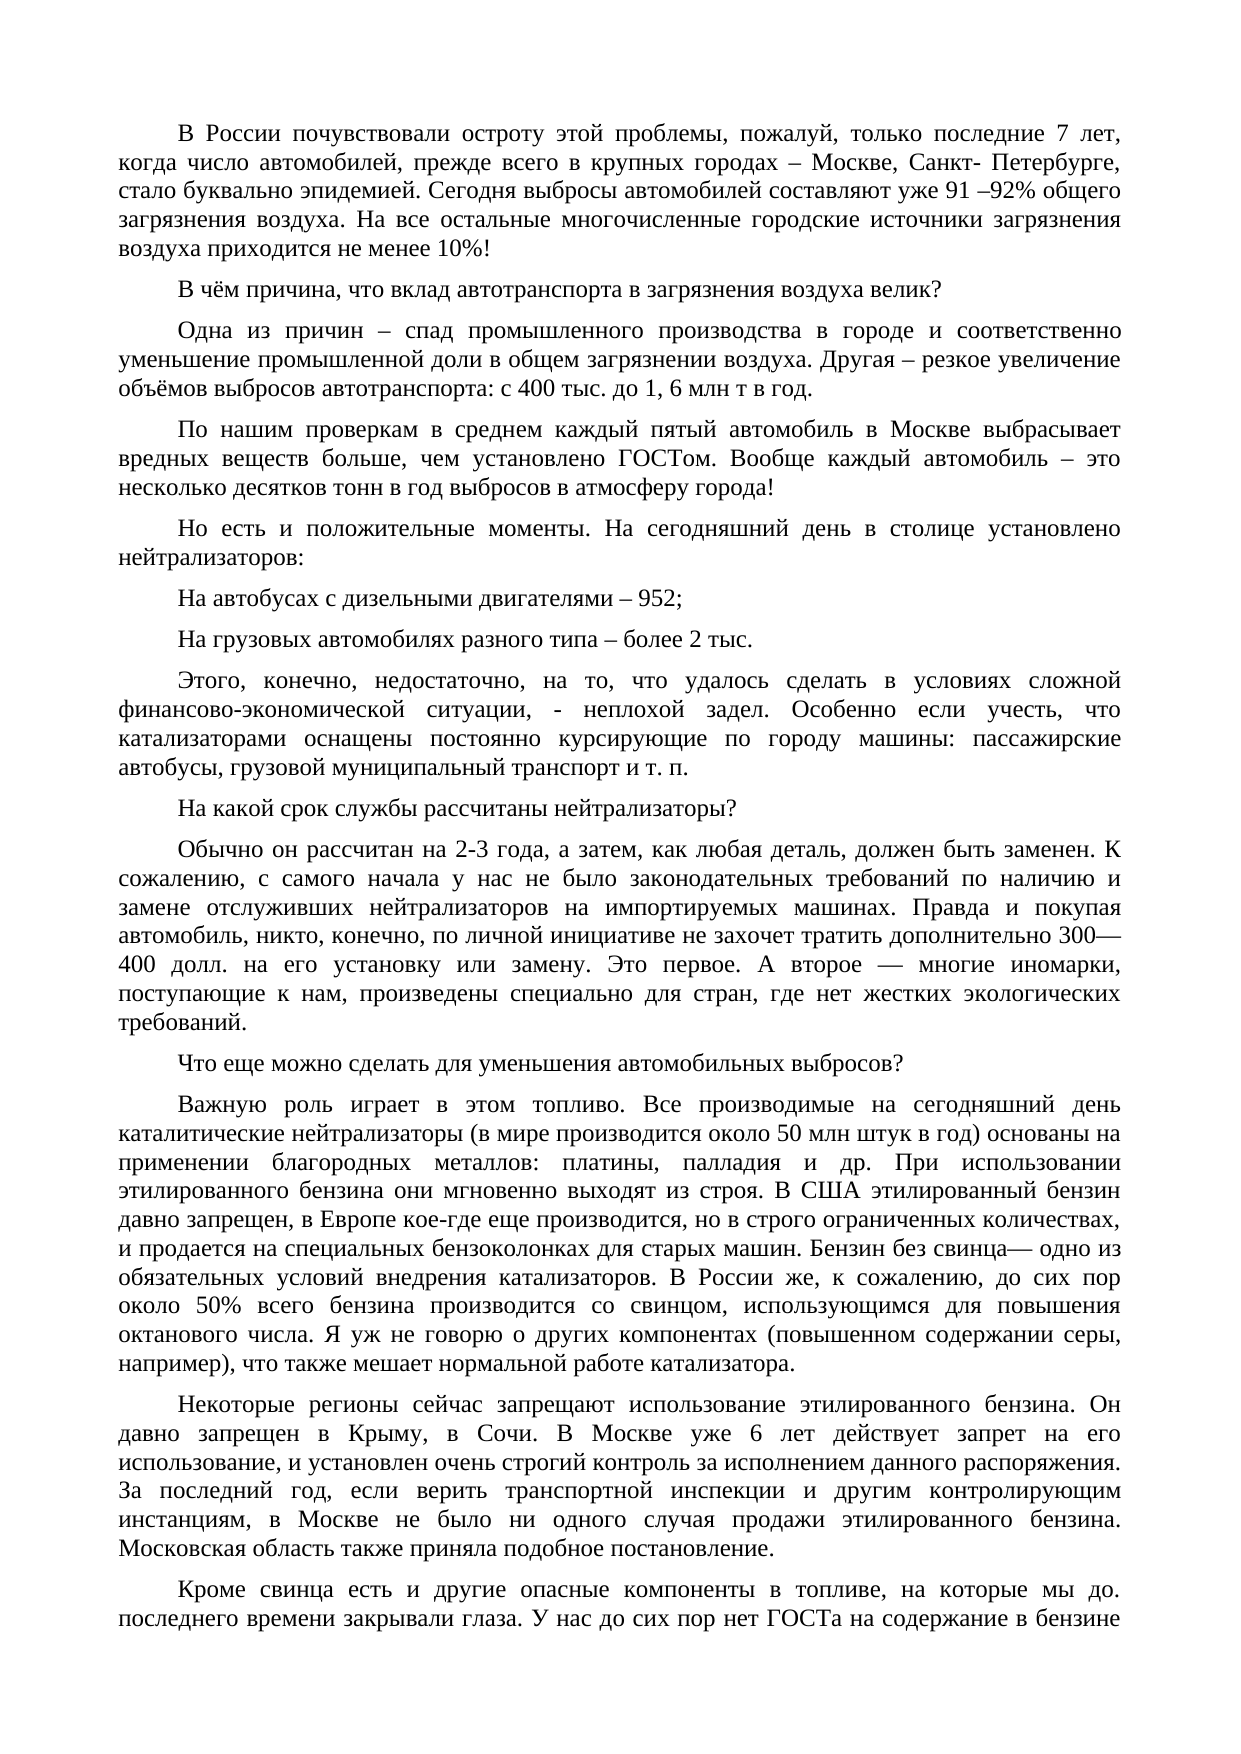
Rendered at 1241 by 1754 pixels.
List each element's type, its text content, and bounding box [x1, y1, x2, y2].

text Обычно он рассчитан на 2-3 года, а затем, как любая деталь, должен быть заменен. К сожалению, с самого начала у нас не было законодательных требований по наличию и замене отслуживших нейтрализаторов на импортируемых машинах. Правда и покупая автомобиль, никто, конечно, по личной инициативе не захочет тратить дополнительно 300—400 долл. на его установку или замену. Это первое. А второе — многие иномарки, поступающие к нам, произведены специально для стран, где нет жестких экологических требований. [118, 834, 1122, 1036]
text По нашим проверкам в среднем каждый пятый автомобиль в Москве выбрасывает вредных веществ больше, чем установлено ГОСТом. Вообще каждый автомобиль – это несколько десятков тонн в год выбросов в атмосферу города! [118, 414, 1122, 501]
text На грузовых автомобилях разного типа – более 2 тыс. [118, 624, 1122, 653]
text В России почувствовали остроту этой проблемы, пожалуй, только последние 7 лет, когда число автомобилей, прежде всего в крупных городах – Москве, Санкт- Петербурге, стало буквально эпидемией. Сегодня выбросы автомобилей составляют уже 91 –92% общего загрязнения воздуха. На все остальные многочисленные городские источники загрязнения воздуха приходится не менее 10%! [118, 118, 1122, 262]
text Некоторые регионы сейчас запрещают использование этилированного бензина. Он давно запрещен в Крыму, в Сочи. В Москве уже 6 лет действует запрет на его использование, и установлен очень строгий контроль за исполнением данного распоряжения. За последний год, если верить транспортной инспекции и другим контролирующим инстанциям, в Москве не было ни одного случая продажи этилированного бензина. Московская область также приняла подобное постановление. [118, 1389, 1122, 1562]
text Что еще можно сделать для уменьшения автомобильных выбросов? [118, 1048, 1122, 1077]
text На какой срок службы рассчитаны нейтрализаторы? [118, 793, 1122, 822]
text Важную роль играет в этом топливо. Все производимые на сегодняшний день каталитические нейтрализаторы (в мире производится около 50 млн штук в год) основаны на применении благородных металлов: платины, палладия и др. При использовании этилированного бензина они мгновенно выходят из строя. В США этилированный бензин давно запрещен, в Европе кое-где еще производится, но в строго ограниченных количествах, и продается на специальных бензоколонках для старых машин. Бензин без свинца— одно из обязательных условий внедрения катализаторов. В России же, к сожалению, до сих пор около 50% всего бензина производится со свинцом, использующимся для повышения октанового числа. Я уж не говорю о других компонентах (повышенном содержании серы, например), что также мешает нормальной работе катализатора. [118, 1089, 1122, 1377]
text Но есть и положительные моменты. На сегодняшний день в столице установлено нейтрализаторов: [118, 513, 1122, 571]
text Этого, конечно, недостаточно, на то, что удалось сделать в условиях сложной финансово-экономической ситуации, - неплохой задел. Особенно если учесть, что катализаторами оснащены постоянно курсирующие по городу машины: пассажирские автобусы, грузовой муниципальный транспорт и т. п. [118, 666, 1122, 781]
text На автобусах с дизельными двигателями – 952; [118, 583, 1122, 612]
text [118, 1574, 1122, 1632]
text Одна из причин – спад промышленного производства в городе и соответственно уменьшение промышленной доли в общем загрязнении воздуха. Другая – резкое увеличение объёмов выбросов автотранспорта: с 400 тыс. до 1, 6 млн т в год. [118, 316, 1122, 402]
text В чём причина, что вклад автотранспорта в загрязнения воздуха велик? [118, 274, 1122, 303]
